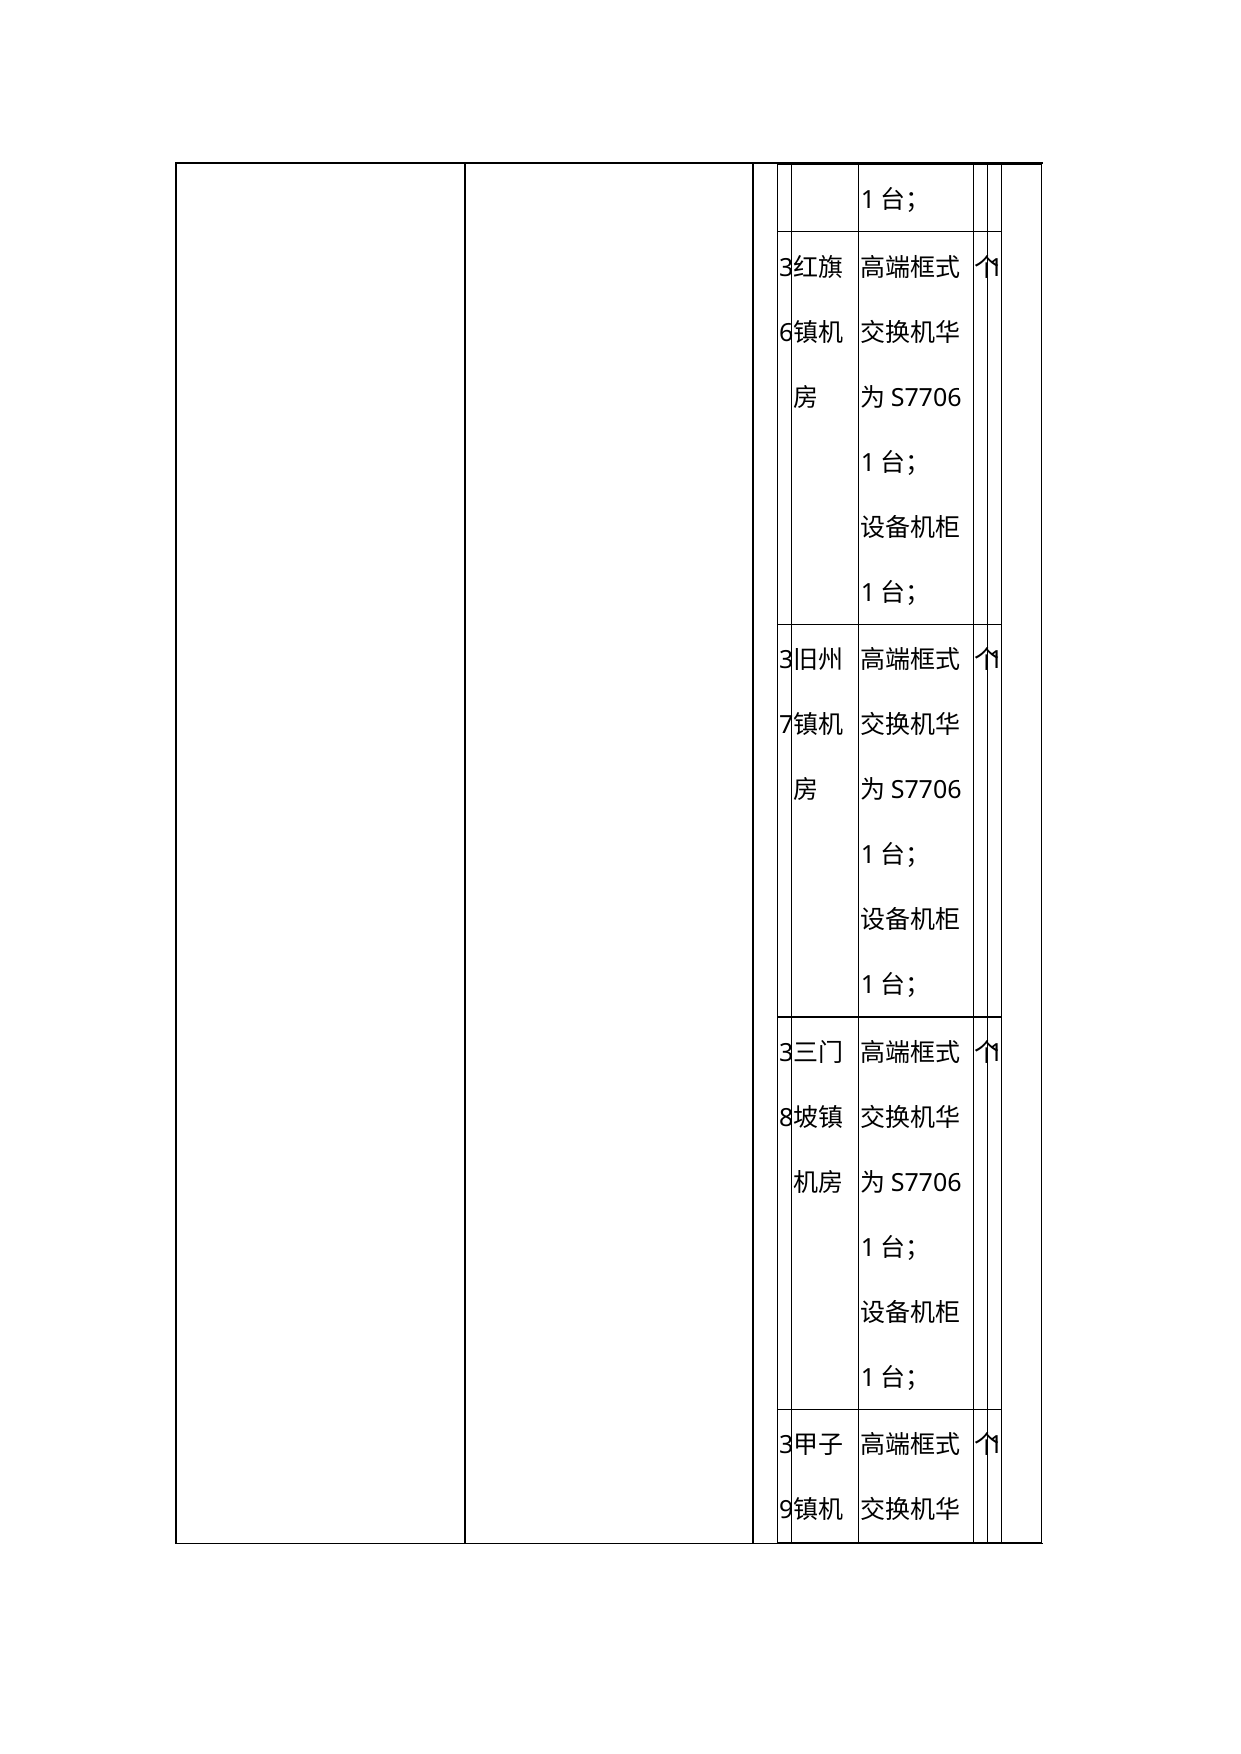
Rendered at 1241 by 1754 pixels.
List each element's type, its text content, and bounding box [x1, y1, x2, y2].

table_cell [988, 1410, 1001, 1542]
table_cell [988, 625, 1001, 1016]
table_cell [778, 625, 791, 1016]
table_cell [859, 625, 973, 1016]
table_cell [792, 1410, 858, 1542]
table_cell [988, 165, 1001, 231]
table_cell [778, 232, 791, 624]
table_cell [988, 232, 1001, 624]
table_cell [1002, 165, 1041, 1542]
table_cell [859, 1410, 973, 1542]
table_cell 1 [177, 164, 464, 1543]
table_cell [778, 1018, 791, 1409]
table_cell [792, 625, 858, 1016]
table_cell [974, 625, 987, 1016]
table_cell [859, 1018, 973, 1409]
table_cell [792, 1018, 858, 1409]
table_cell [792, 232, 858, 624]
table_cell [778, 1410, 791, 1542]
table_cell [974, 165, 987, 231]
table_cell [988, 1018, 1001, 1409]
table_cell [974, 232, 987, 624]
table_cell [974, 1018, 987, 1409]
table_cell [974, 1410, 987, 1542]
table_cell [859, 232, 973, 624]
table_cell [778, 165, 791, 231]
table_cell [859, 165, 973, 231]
table_cell [466, 164, 752, 1543]
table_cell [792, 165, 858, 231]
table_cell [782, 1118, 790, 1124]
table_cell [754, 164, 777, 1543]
